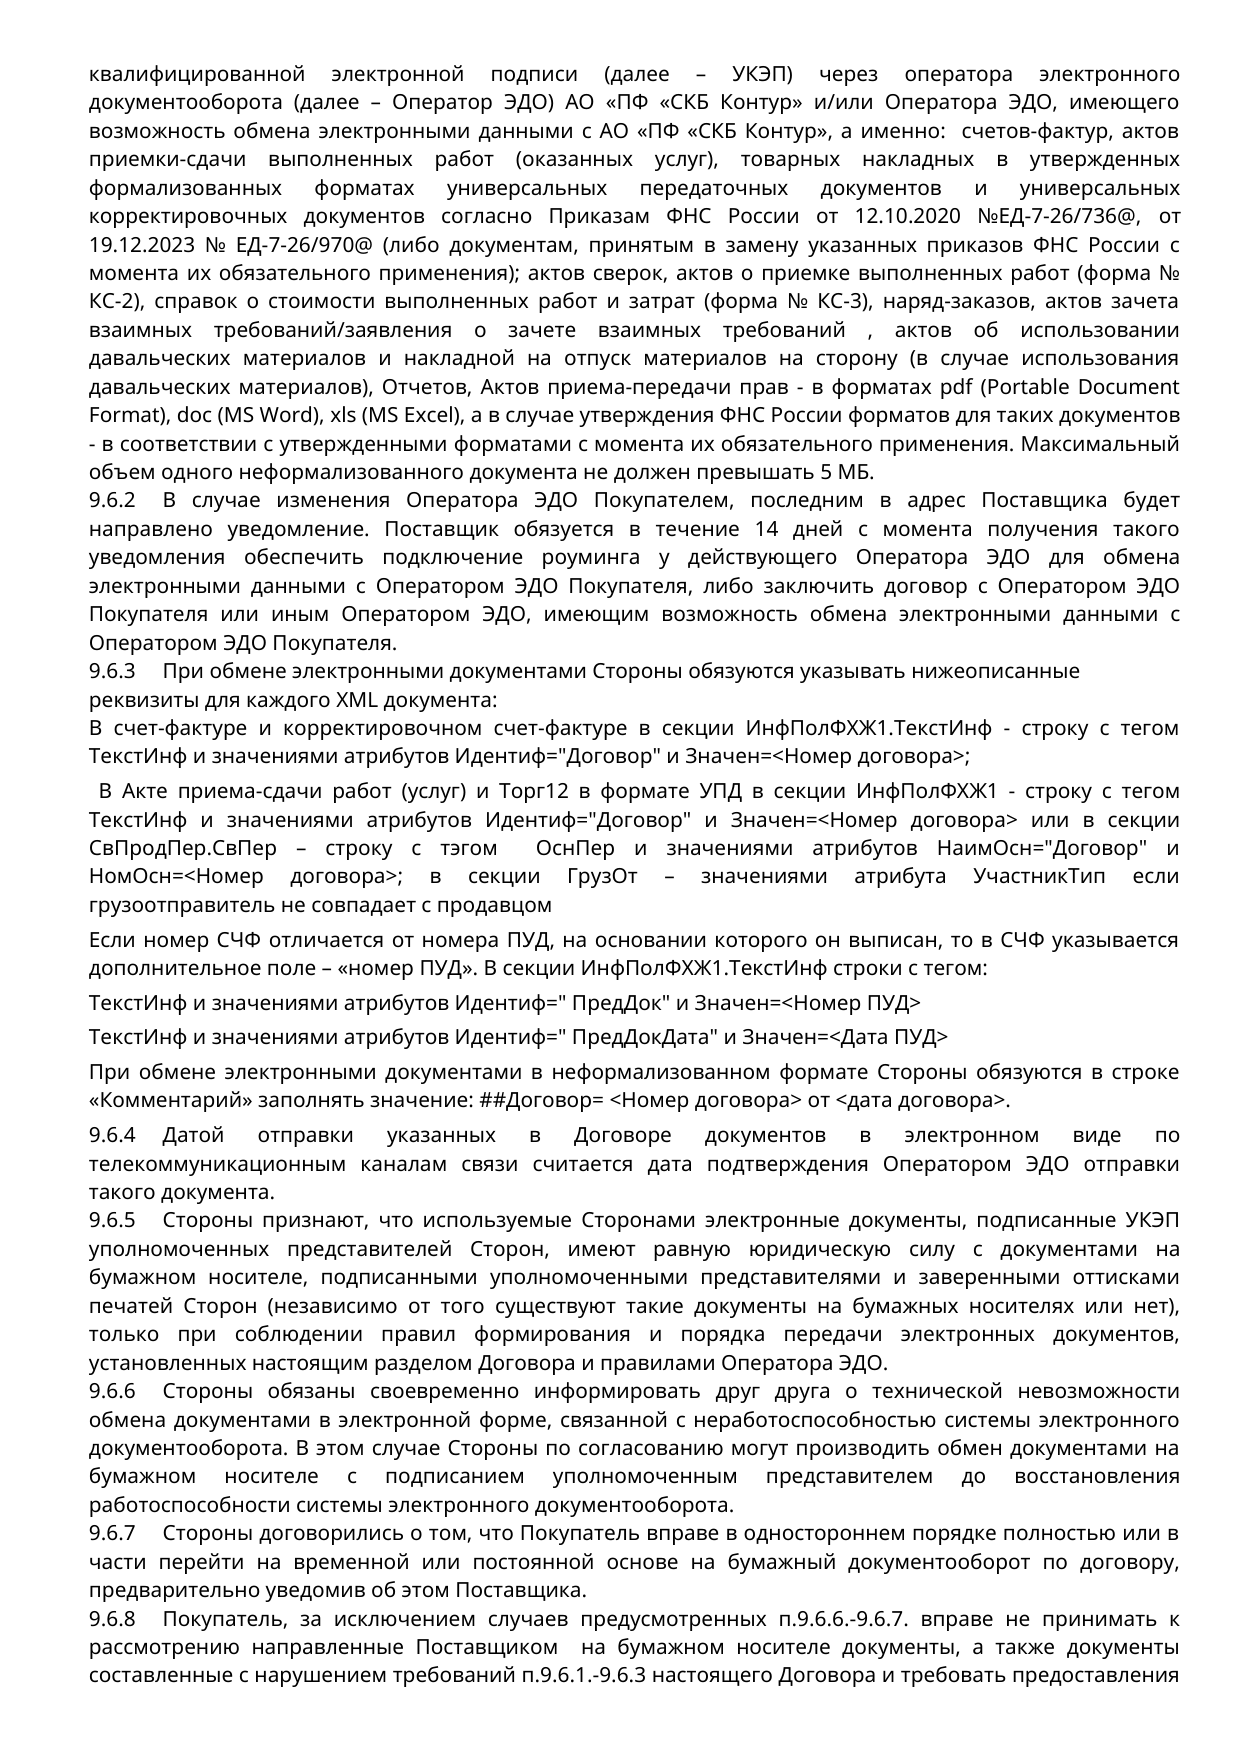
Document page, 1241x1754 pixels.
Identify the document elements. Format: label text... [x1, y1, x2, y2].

text ТекстИнф и значениями атрибутов Идентиф=" ПредДок" и Значен=<Номер ПУД> [89, 988, 1181, 1016]
list При обмене электронными документами Стороны обязуются указывать нижеописанные реквизиты для каждого XML документа: [89, 656, 1181, 713]
text При обмене электронными документами в неформализованном формате Стороны обязуются в строке «Комментарий» заполнять значение: ##Договор= <Номер договора> от <дата договора>. [89, 1057, 1181, 1114]
list Стороны признают, что используемые Сторонами электронные документы, подписанные УКЭП уполномоченных представителей Сторон, имеют равную юридическую силу с документами на бумажном носителе, подписанными уполномоченными представителями и заверенными оттисками печатей Сторон (независимо от того существуют такие документы на бумажных носителях или нет), только при соблюдении правил формирования и порядка передачи электронных документов, установленных настоящим разделом Договора и правилами Оператора ЭДО. [89, 1206, 1181, 1376]
text В счет-фактуре и корректировочном счет-фактуре в секции ИнфПолФХЖ1.ТекстИнф - строку с тегом ТекстИнф и значениями атрибутов Идентиф="Договор" и Значен=<Номер договора>; [89, 713, 1181, 770]
text ТекстИнф и значениями атрибутов Идентиф=" ПредДокДата" и Значен=<Дата ПУД> [89, 1022, 1181, 1051]
list Стороны обязаны своевременно информировать друг друга о технической невозможности обмена документами в электронной форме, связанной с неработоспособностью системы электронного документооборота. В этом случае Стороны по согласованию могут производить обмен документами на бумажном носителе с подписанием уполномоченным представителем до восстановления работоспособности системы электронного документооборота. [89, 1376, 1181, 1518]
text Если номер СЧФ отличается от номера ПУД, на основании которого он выписан, то в СЧФ указывается дополнительное поле – «номер ПУД». В секции ИнфПолФХЖ1.ТекстИнф строки с тегом: [89, 925, 1181, 982]
list В случае изменения Оператора ЭДО Покупателем, последним в адрес Поставщика будет направлено уведомление. Поставщик обязуется в течение 14 дней с момента получения такого уведомления обеспечить подключение роуминга у действующего Оператора ЭДО для обмена электронными данными с Оператором ЭДО Покупателя, либо заключить договор с Оператором ЭДО Покупателя или иным Оператором ЭДО, имеющим возможность обмена электронными данными с Оператором ЭДО Покупателя. [89, 486, 1181, 656]
list Датой отправки указанных в Договоре документов в электронном виде по телекоммуникационным каналам связи считается дата подтверждения Оператором ЭДО отправки такого документа. [89, 1120, 1181, 1206]
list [89, 1604, 1181, 1689]
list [89, 59, 1181, 486]
list Стороны договорились о том, что Покупатель вправе в одностороннем порядке полностью или в части перейти на временной или постоянной основе на бумажный документооборот по договору, предварительно уведомив об этом Поставщика. [89, 1518, 1181, 1604]
text В Акте приема-сдачи работ (услуг) и Торг12 в формате УПД в секции ИнфПолФХЖ1 - строку с тегом ТекстИнф и значениями атрибутов Идентиф="Договор" и Значен=<Номер договора> или в секции СвПродПер.СвПер – строку с тэгом ОснПер и значениями атрибутов НаимОсн="Договор" и НомОсн=<Номер договора>; в секции ГрузОт – значениями атрибута УчастникТип если грузоотправитель не совпадает с продавцом [89, 776, 1181, 918]
